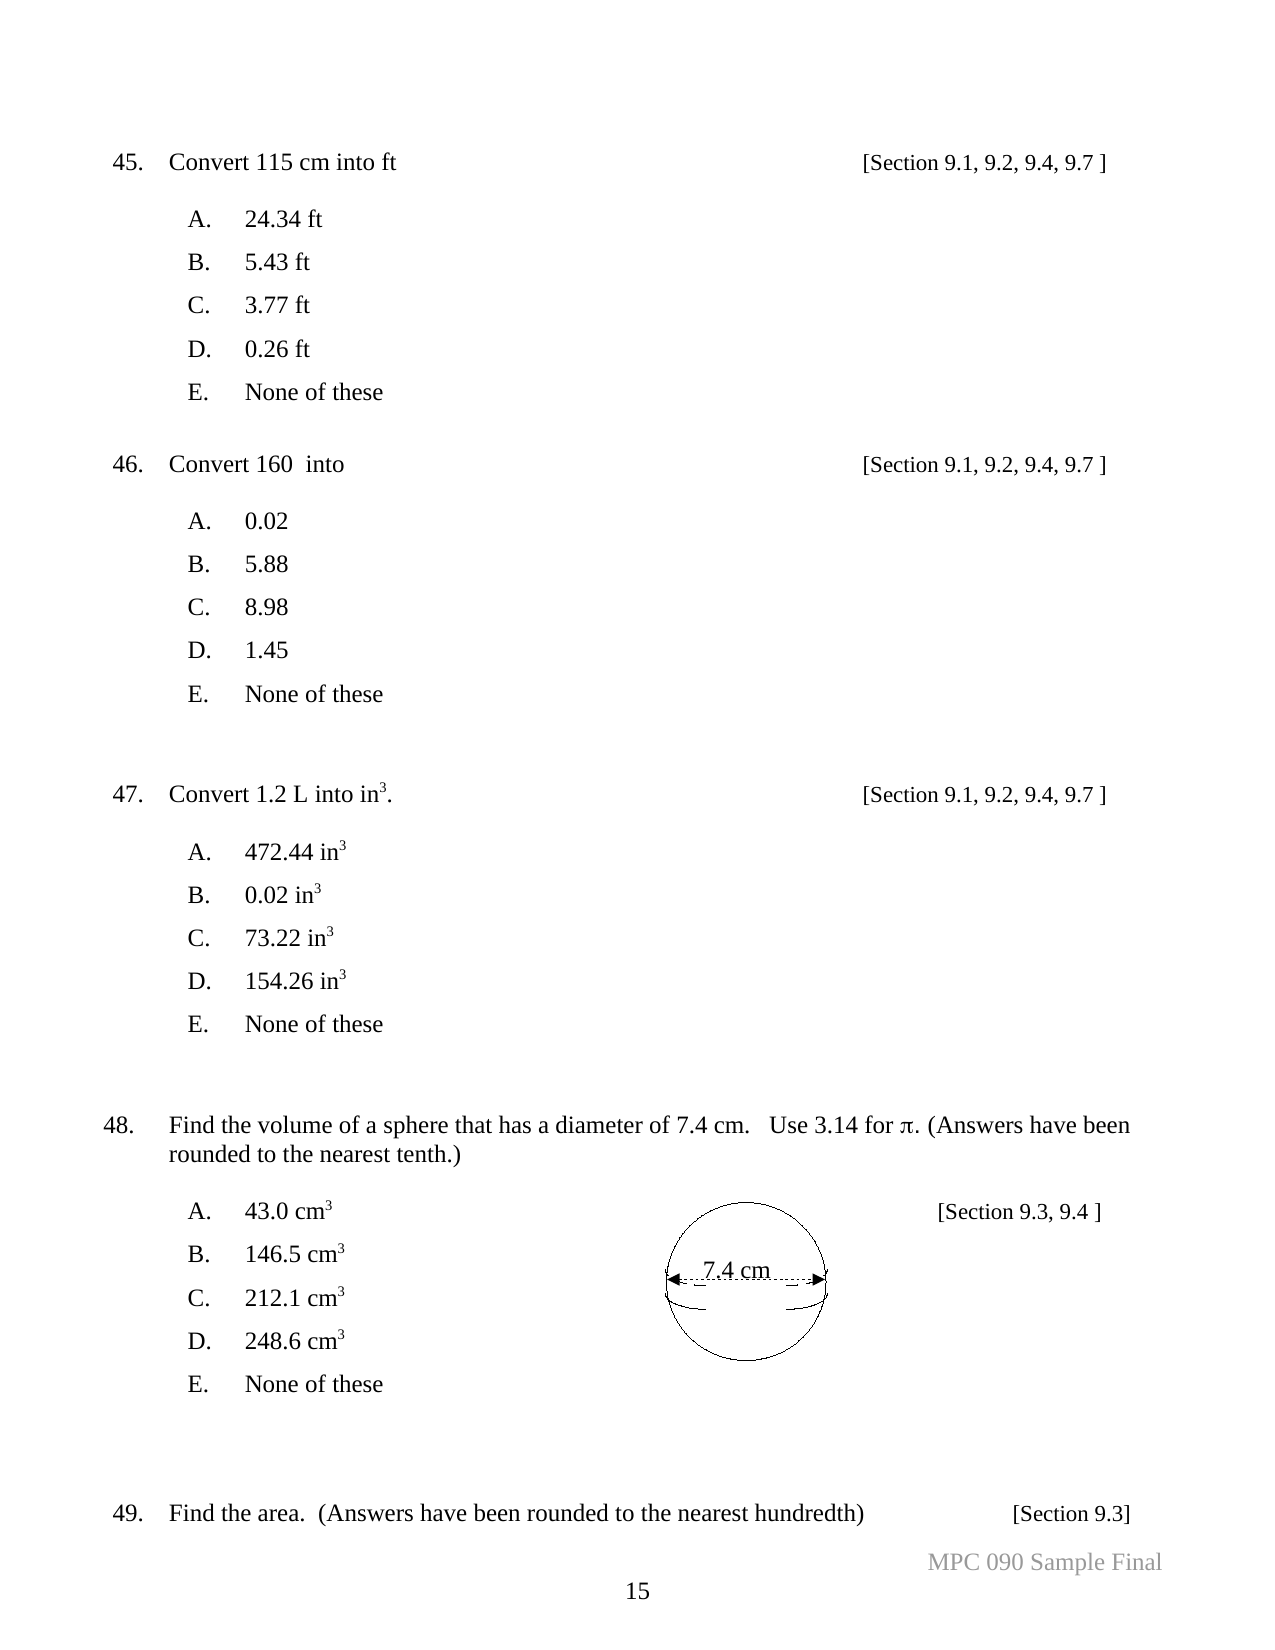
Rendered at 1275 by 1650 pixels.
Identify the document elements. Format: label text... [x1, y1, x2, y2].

text C. 8.98 [187, 592, 1162, 621]
text C. 73.22 in3 answer [187, 923, 1162, 952]
text 49. Find the area. (Answers have been rounded to the nearest hundredth) [Section 9.3] [112, 1498, 1162, 1527]
text A. 43.0 cm3 [Section 9.3, 9.4 ] [187, 1196, 1162, 1225]
text E. None of these [187, 1369, 1162, 1398]
text B. 146.5 cm3 [187, 1239, 1162, 1268]
text C. 212.1 cm3 answer [187, 1283, 1162, 1311]
text 46. Convert 160 into [Section 9.1, 9.2, 9.4, 9.7 ] [112, 449, 1162, 477]
text E. None of these [187, 1009, 1162, 1038]
text B. 0.02 in3 [187, 880, 1162, 909]
text D. 1.45 [187, 636, 1162, 664]
text A. 0.02 answer [187, 506, 1162, 535]
text D. 248.6 cm3 [187, 1326, 1162, 1354]
text E. None of these [187, 679, 1162, 707]
text E. None of these [187, 377, 1162, 406]
text A. 472.44 in3 [187, 837, 1162, 866]
text B. 5.88 [187, 549, 1162, 578]
text C. 3.77 ft answer [187, 291, 1162, 319]
text D. 154.26 in3 [187, 966, 1162, 995]
text B. 5.43 ft [187, 247, 1162, 276]
text 45. Convert 115 cm into ft [Section 9.1, 9.2, 9.4, 9.7 ] [112, 147, 1162, 176]
text D. 0.26 ft [187, 334, 1162, 362]
text 47. Convert 1.2 L into in3. [Section 9.1, 9.2, 9.4, 9.7 ] [112, 779, 1162, 808]
text 48. Find the volume of a sphere that has a diameter of 7.4 cm. Use 3.14 for . (Answers have been rounded to the nearest tenth.) [103, 1110, 1162, 1168]
text A. 24.34 ft [187, 204, 1162, 233]
